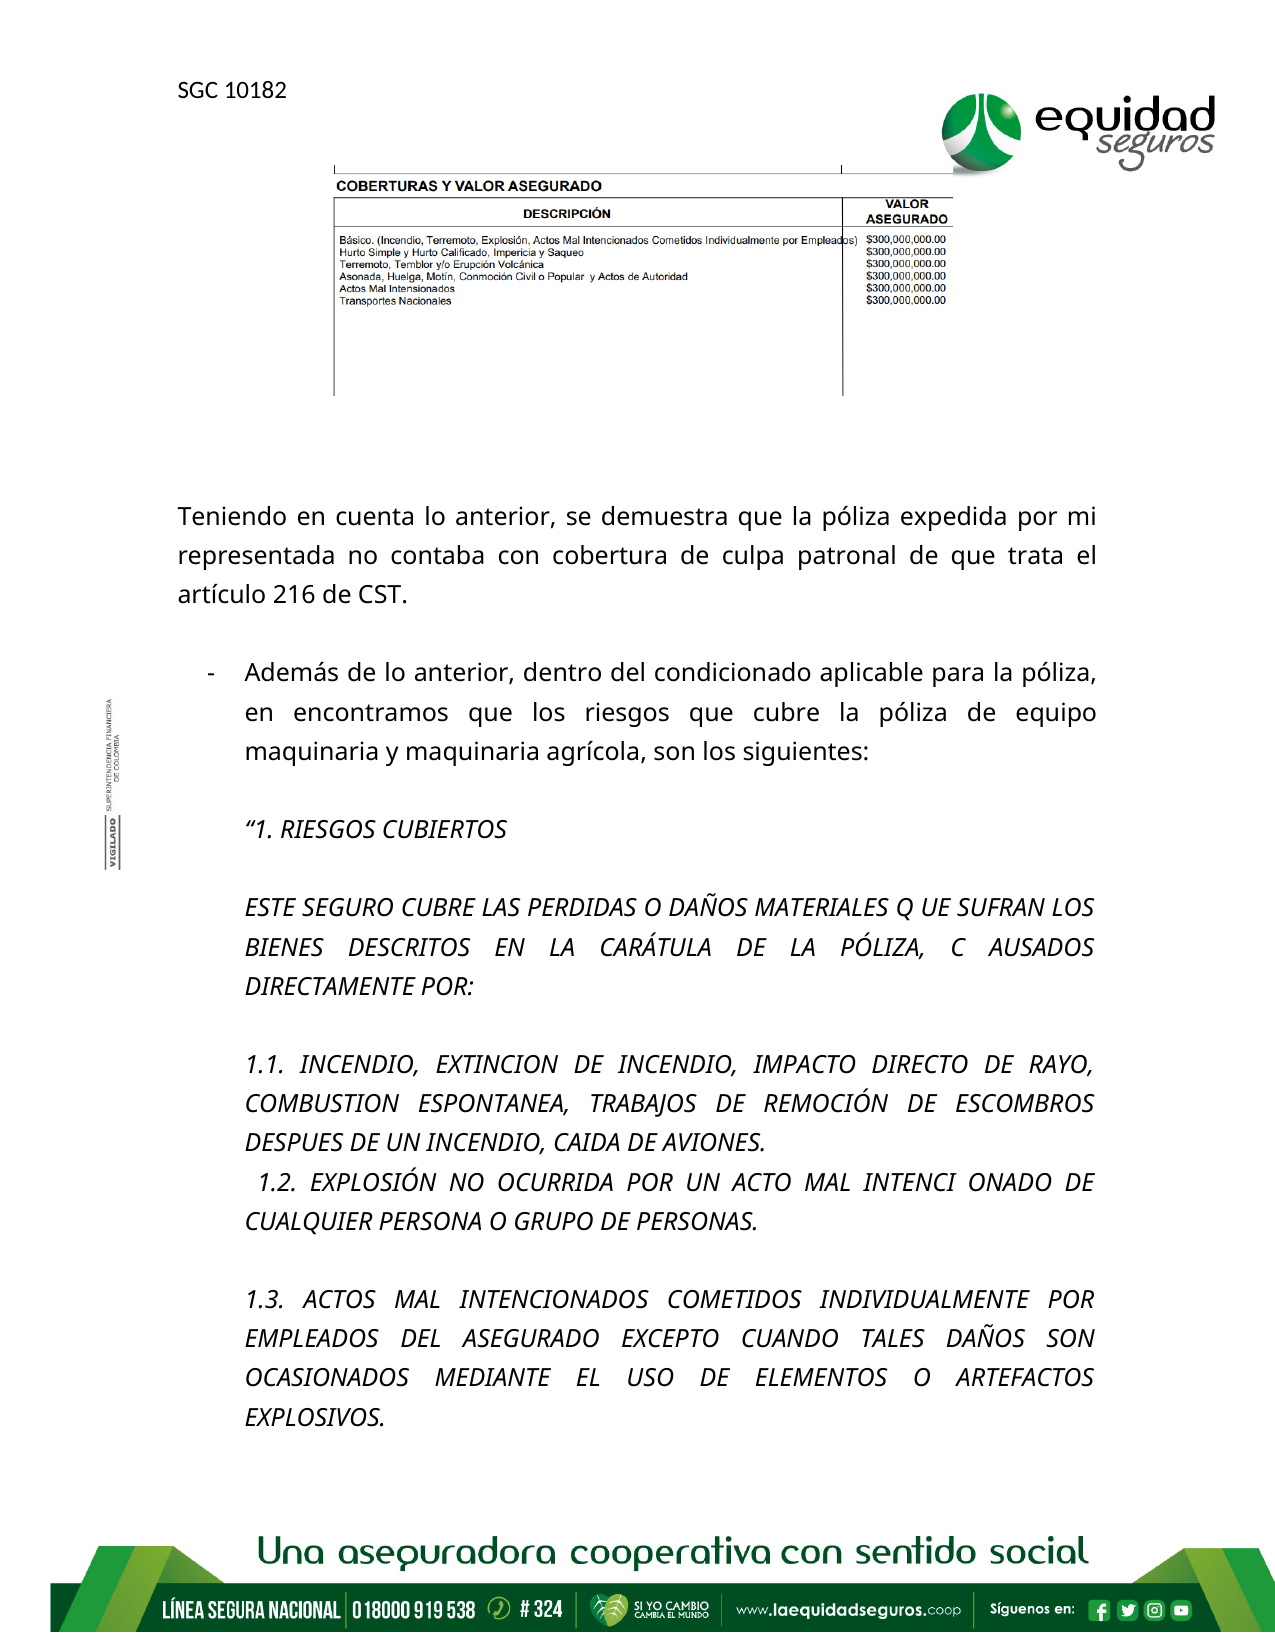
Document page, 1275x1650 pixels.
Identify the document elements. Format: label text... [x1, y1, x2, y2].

list 1.1. INCENDIO, EXTINCION DE INCENDIO, IMPACTO DIRECTO DE RAYO, COMBUSTION ESPONTANEA, TRABAJOS DE REMOCIÓN DE ESCOMBROS DESPUES DE UN INCENDIO, CAIDA DE AVIONES. [244, 1047, 1098, 1159]
list Además de lo anterior, dentro del condicionado aplicable para la póliza, en encontramos que los riesgos que cubre la póliza de equipo maquinaria y maquinaria agrícola, son los siguientes: [207, 655, 1098, 767]
list ESTE SEGURO CUBRE LAS PERDIDAS O DAÑOS MATERIALES Q UE SUFRAN LOS BIENES DESCRITOS EN LA CARÁTULA DE LA PÓLIZA, C AUSADOS DIRECTAMENTE POR: [244, 890, 1098, 1002]
list 1.3. ACTOS MAL INTENCIONADOS COMETIDOS INDIVIDUALMENTE POR EMPLEADOS DEL ASEGURADO EXCEPTO CUANDO TALES DAÑOS SON OCASIONADOS MEDIANTE EL USO DE ELEMENTOS O ARTEFACTOS EXPLOSIVOS. [244, 1282, 1098, 1433]
picture [50, 14, 1275, 1632]
list “1. RIESGOS CUBIERTOS [244, 812, 1098, 846]
text Teniendo en cuenta lo anterior, se demuestra que la póliza expedida por mi representada no contaba con cobertura de culpa patronal de que trata el artículo 216 de CST. [177, 498, 1098, 611]
list 1.2. EXPLOSIÓN NO OCURRIDA POR UN ACTO MAL INTENCI ONADO DE CUALQUIER PERSONA O GRUPO DE PERSONAS. [244, 1164, 1098, 1237]
